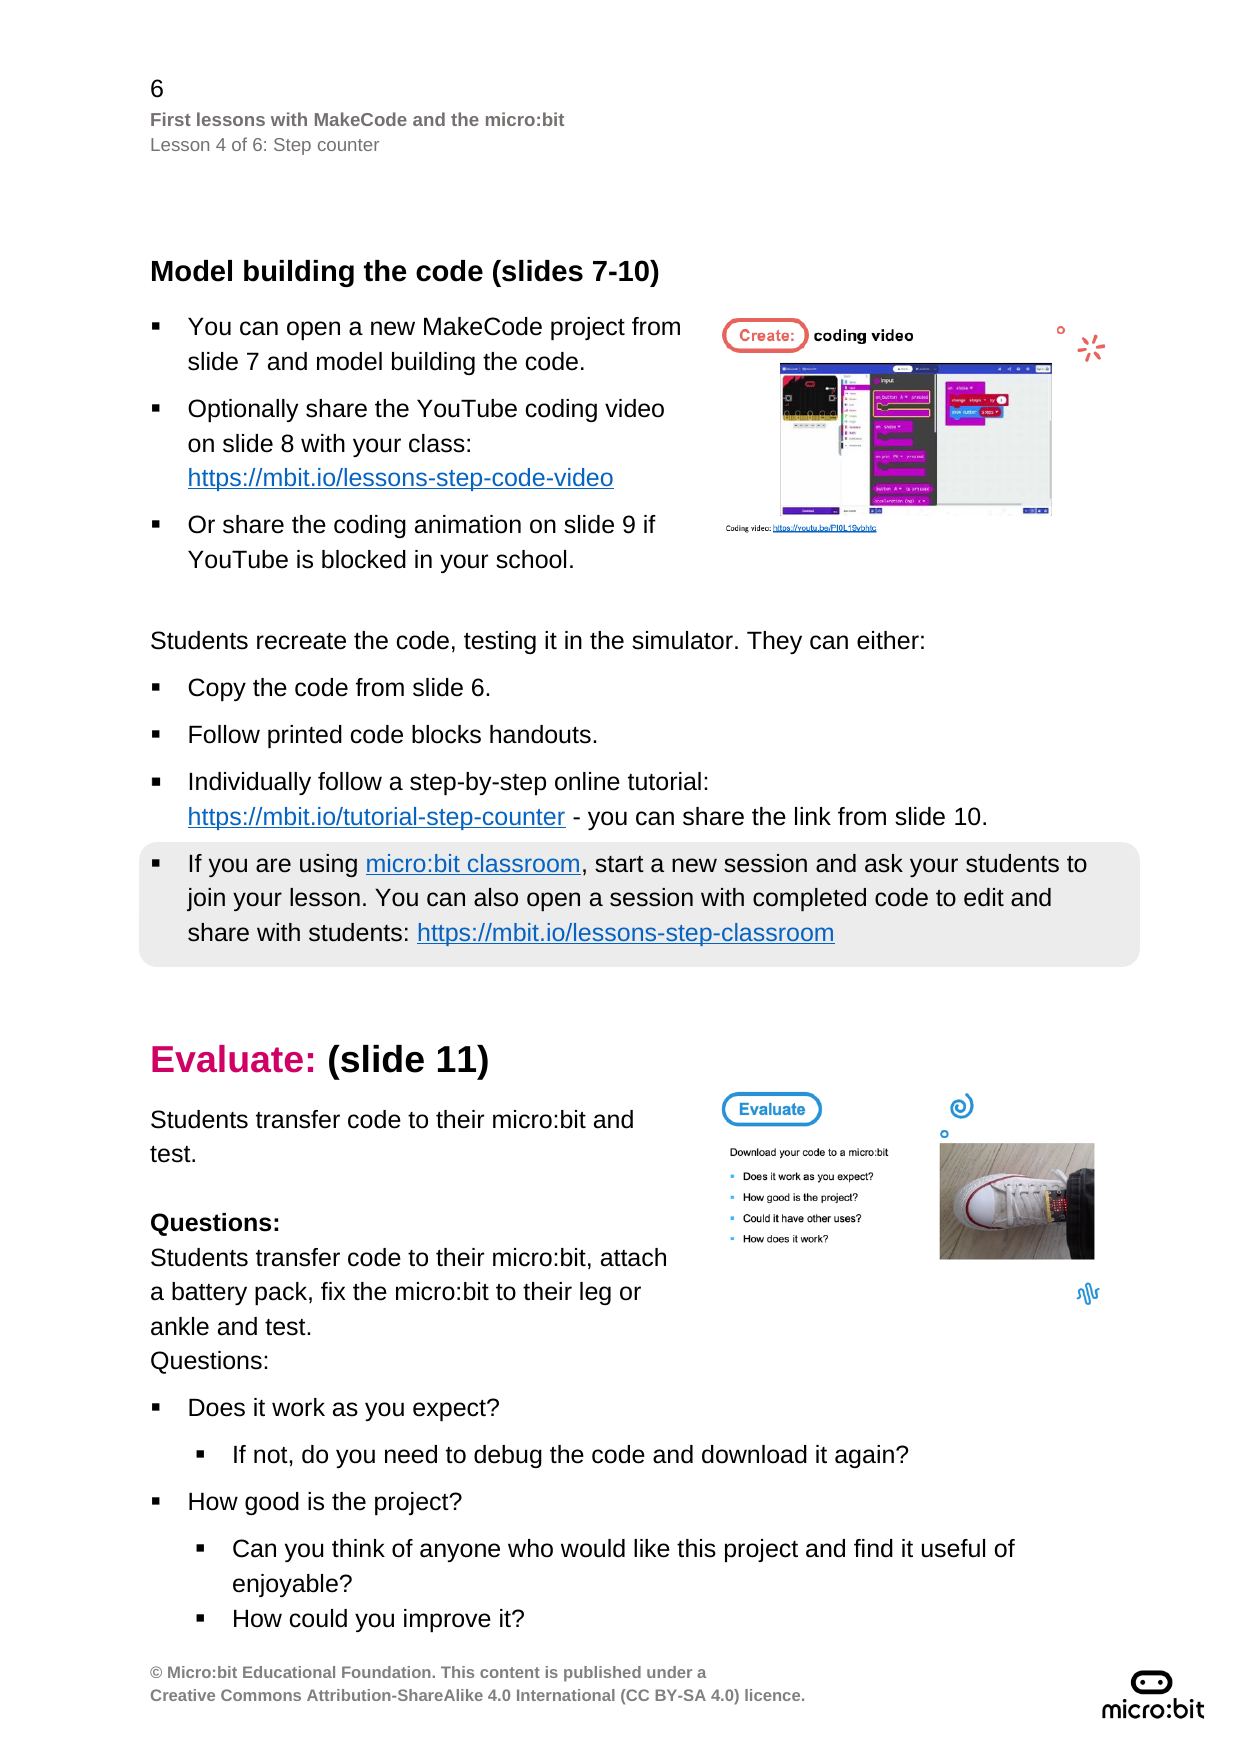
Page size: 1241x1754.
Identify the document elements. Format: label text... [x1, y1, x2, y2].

text Students recreate the code, testing it in the simulator. They can either: [150, 626, 1090, 655]
subtitle Model building the code (slides 7-10) [150, 220, 1090, 287]
list You can open a new MakeCode project from slide 7 and model building the code. [150, 312, 707, 376]
list Follow printed code blocks handouts. [150, 720, 1090, 749]
text Questions: [150, 1208, 707, 1237]
picture [707, 1083, 1123, 1318]
text Students transfer code to their micro:bit and test. [150, 1105, 707, 1168]
list How could you improve it? [194, 1603, 1090, 1632]
list How good is the project? [150, 1487, 1090, 1516]
subtitle Evaluate: (slide 11) [150, 1037, 1090, 1080]
text Students transfer code to their micro:bit, attach a battery pack, fix the micro:bit to their leg or ankle and test. [150, 1243, 1090, 1341]
list If you are using micro:bit classroom, start a new session and ask your students to join your lesson. You can also open a session with completed code to edit and share with students: https://mbit.io/lessons-step-classroom [150, 849, 1090, 981]
picture [1096, 1664, 1207, 1723]
list If not, do you need to debug the code and download it again? [194, 1440, 1090, 1469]
text Questions: [150, 1346, 1090, 1375]
list Optionally share the YouTube coding video on slide 8 with your class: https://mbit.io/lessons-step-code-video [150, 394, 707, 492]
list Individually follow a step-by-step online tutorial: https://mbit.io/tutorial-step-counter - you can share the link from slide 10. [150, 767, 1090, 831]
list Can you think of anyone who would like this project and find it useful of enjoyable? [194, 1534, 1090, 1598]
list Copy the code from slide 6. [150, 673, 1090, 702]
picture [707, 308, 1125, 543]
list Does it work as you expect? [150, 1393, 1090, 1422]
list Or share the coding animation on slide 9 if YouTube is blocked in your school. [150, 510, 1090, 573]
